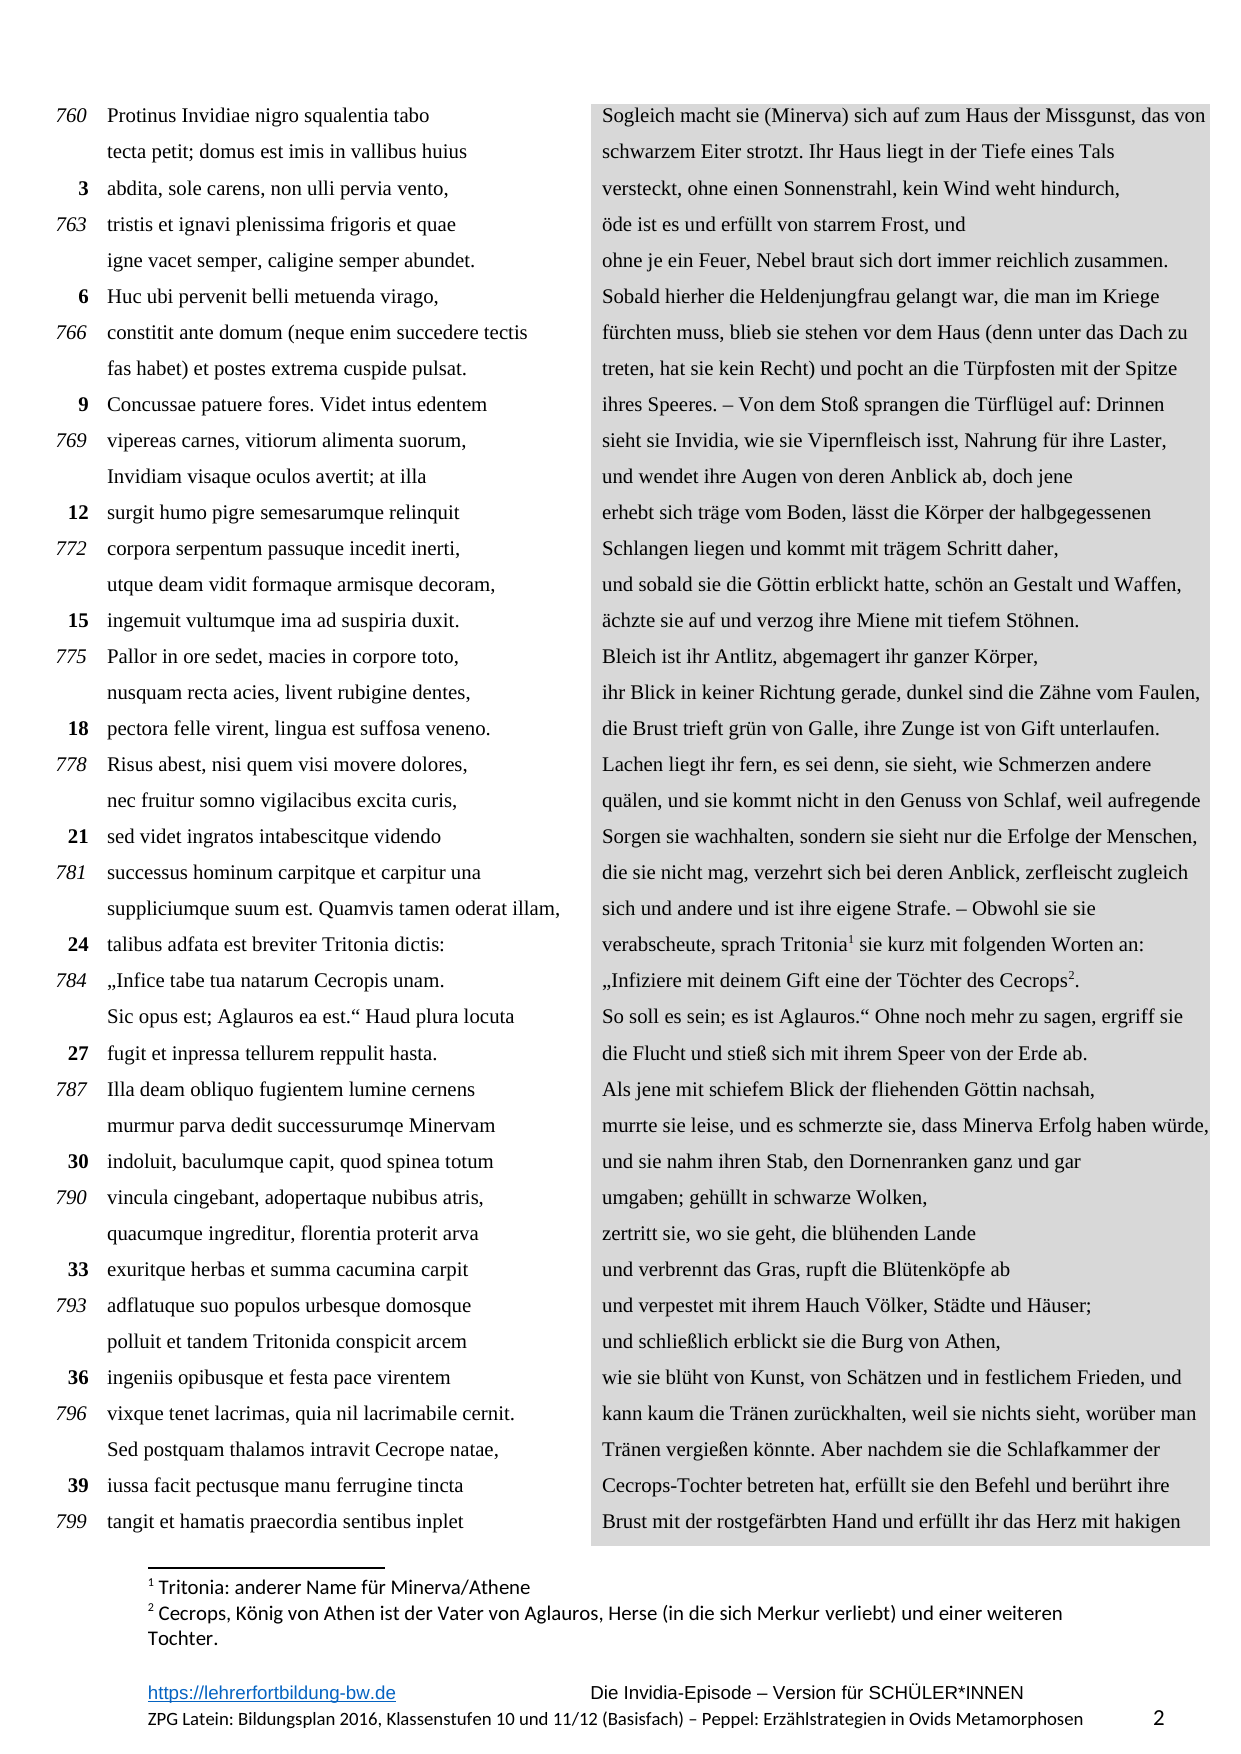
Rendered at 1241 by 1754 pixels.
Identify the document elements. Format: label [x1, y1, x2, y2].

table_header [29, 104, 96, 1546]
table_header [96, 104, 591, 1546]
table_header [591, 104, 1210, 1546]
